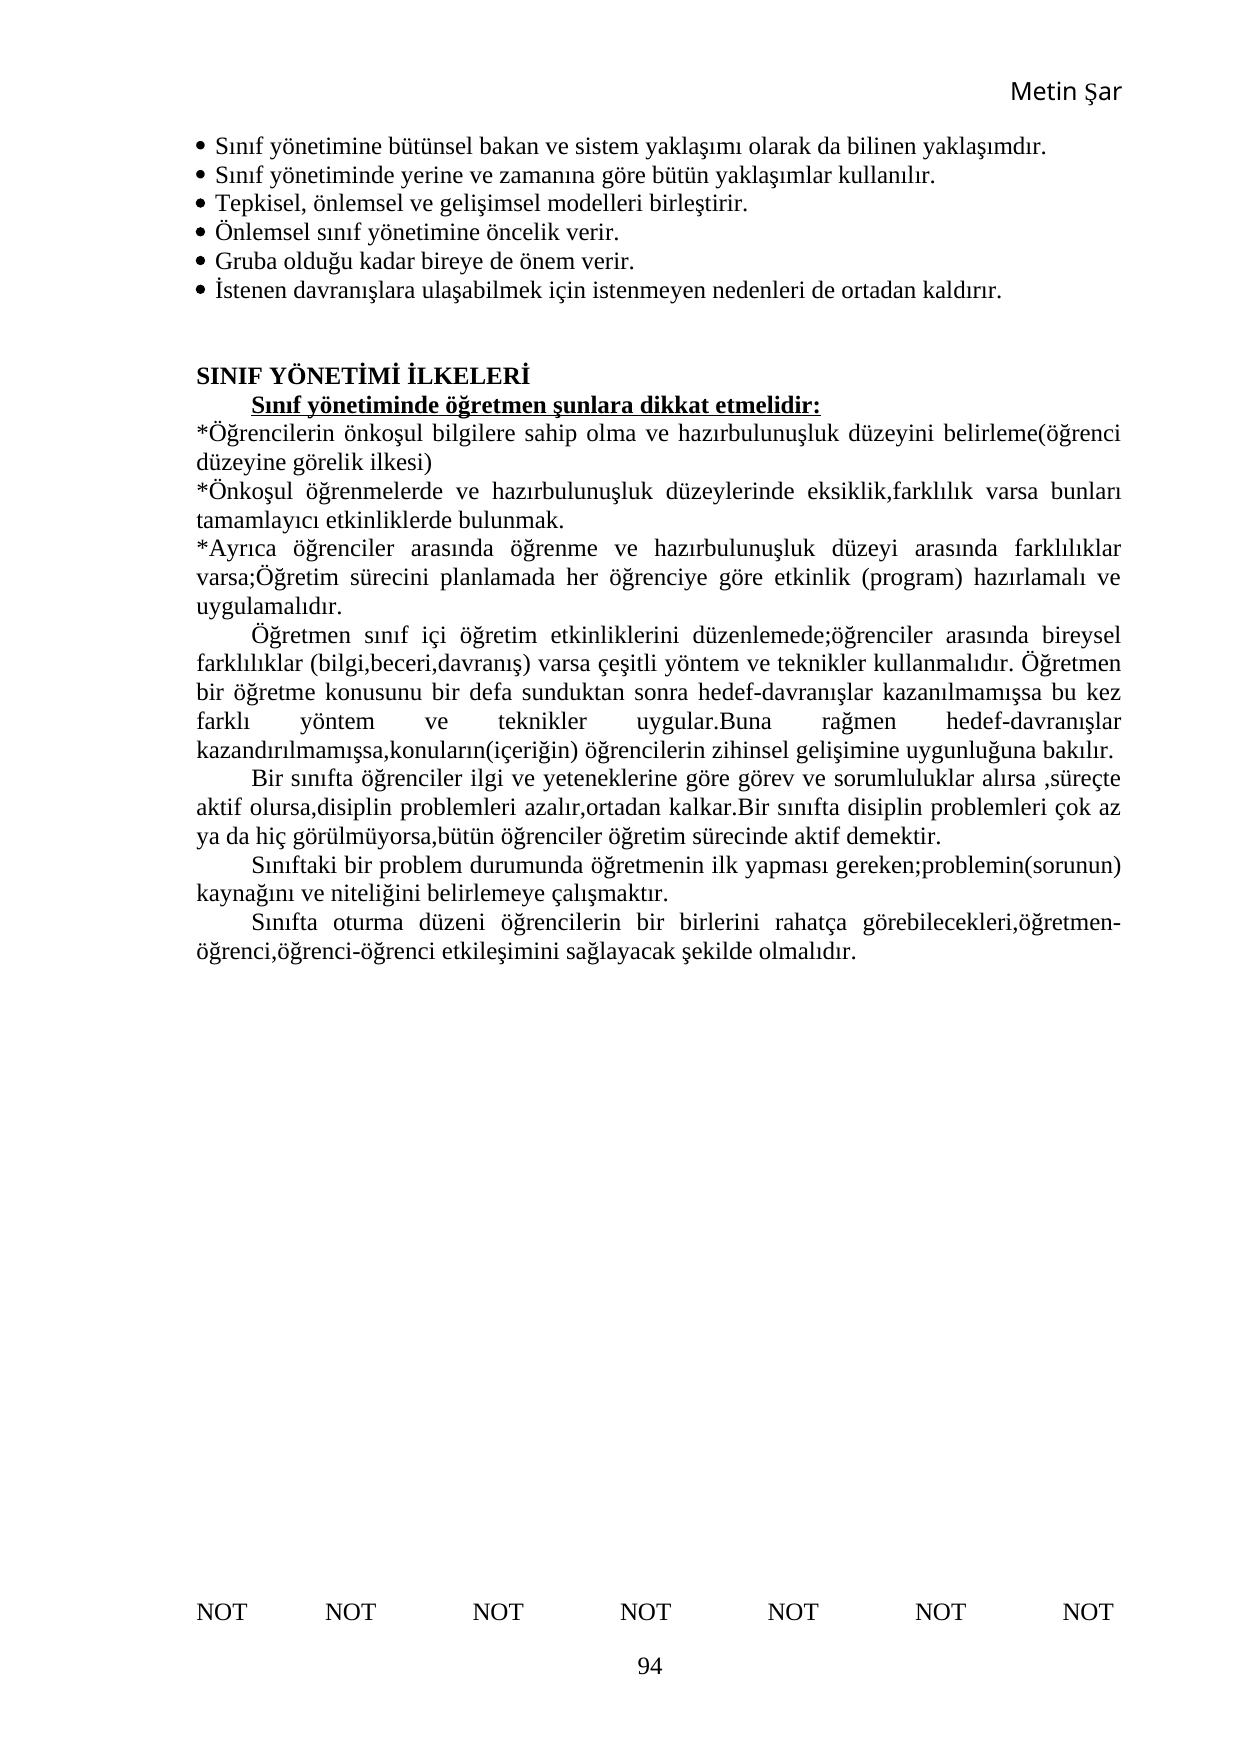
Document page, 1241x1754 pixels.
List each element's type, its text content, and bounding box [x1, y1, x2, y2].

text Sınıf yönetiminde öğretmen şunlara dikkat etmelidir: [196, 390, 1122, 418]
list Sınıf yönetiminde yerine ve zamanına göre bütün yaklaşımlar kullanılır. [196, 160, 1122, 188]
text *Ayrıca öğrenciler arasında öğrenme ve hazırbulunuşluk düzeyi arasında farklılıklar varsa;Öğretim sürecini planlamada her öğrenciye göre etkinlik (program) hazırlamalı ve uygulamalıdır. [196, 533, 1122, 620]
list Gruba olduğu kadar bireye de önem verir. [196, 246, 1122, 275]
text Sınıftaki bir problem durumunda öğretmenin ilk yapması gereken;problemin(sorunun) kaynağını ve niteliğini belirlemeye çalışmaktır. [196, 850, 1122, 907]
text NOT NOT NOT NOT NOT NOT NOT [196, 1597, 1122, 1626]
list Tepkisel, önlemsel ve gelişimsel modelleri birleştirir. [196, 188, 1122, 217]
text Sınıfta oturma düzeni öğrencilerin bir birlerini rahatça görebilecekleri,öğretmen-öğrenci,öğrenci-öğrenci etkileşimini sağlayacak şekilde olmalıdır. [196, 907, 1122, 965]
text *Öğrencilerin önkoşul bilgilere sahip olma ve hazırbulunuşluk düzeyini belirleme(öğrenci düzeyine görelik ilkesi) [196, 418, 1122, 476]
list Sınıf yönetimine bütünsel bakan ve sistem yaklaşımı olarak da bilinen yaklaşımdır. [196, 131, 1122, 160]
list Önlemsel sınıf yönetimine öncelik verir. [196, 217, 1122, 246]
text Öğretmen sınıf içi öğretim etkinliklerini düzenlemede;öğrenciler arasında bireysel farklılıklar (bilgi,beceri,davranış) varsa çeşitli yöntem ve teknikler kullanmalıdır. Öğretmen bir öğretme konusunu bir defa sunduktan sonra hedef-davranışlar kazanılmamışsa bu kez farklı yöntem ve teknikler uygular.Buna rağmen hedef-davranışlar kazandırılmamışsa,konuların(içeriğin) öğrencilerin zihinsel gelişimine uygunluğuna bakılır. [196, 620, 1122, 763]
text Bir sınıfta öğrenciler ilgi ve yeteneklerine göre görev ve sorumluluklar alırsa ,süreçte aktif olursa,disiplin problemleri azalır,ortadan kalkar.Bir sınıfta disiplin problemleri çok az ya da hiç görülmüyorsa,bütün öğrenciler öğretim sürecinde aktif demektir. [196, 763, 1122, 850]
list İstenen davranışlara ulaşabilmek için istenmeyen nedenleri de ortadan kaldırır. [196, 275, 1122, 303]
text *Önkoşul öğrenmelerde ve hazırbulunuşluk düzeylerinde eksiklik,farklılık varsa bunları tamamlayıcı etkinliklerde bulunmak. [196, 476, 1122, 533]
text SINIF YÖNETİMİ İLKELERİ [196, 361, 1122, 390]
